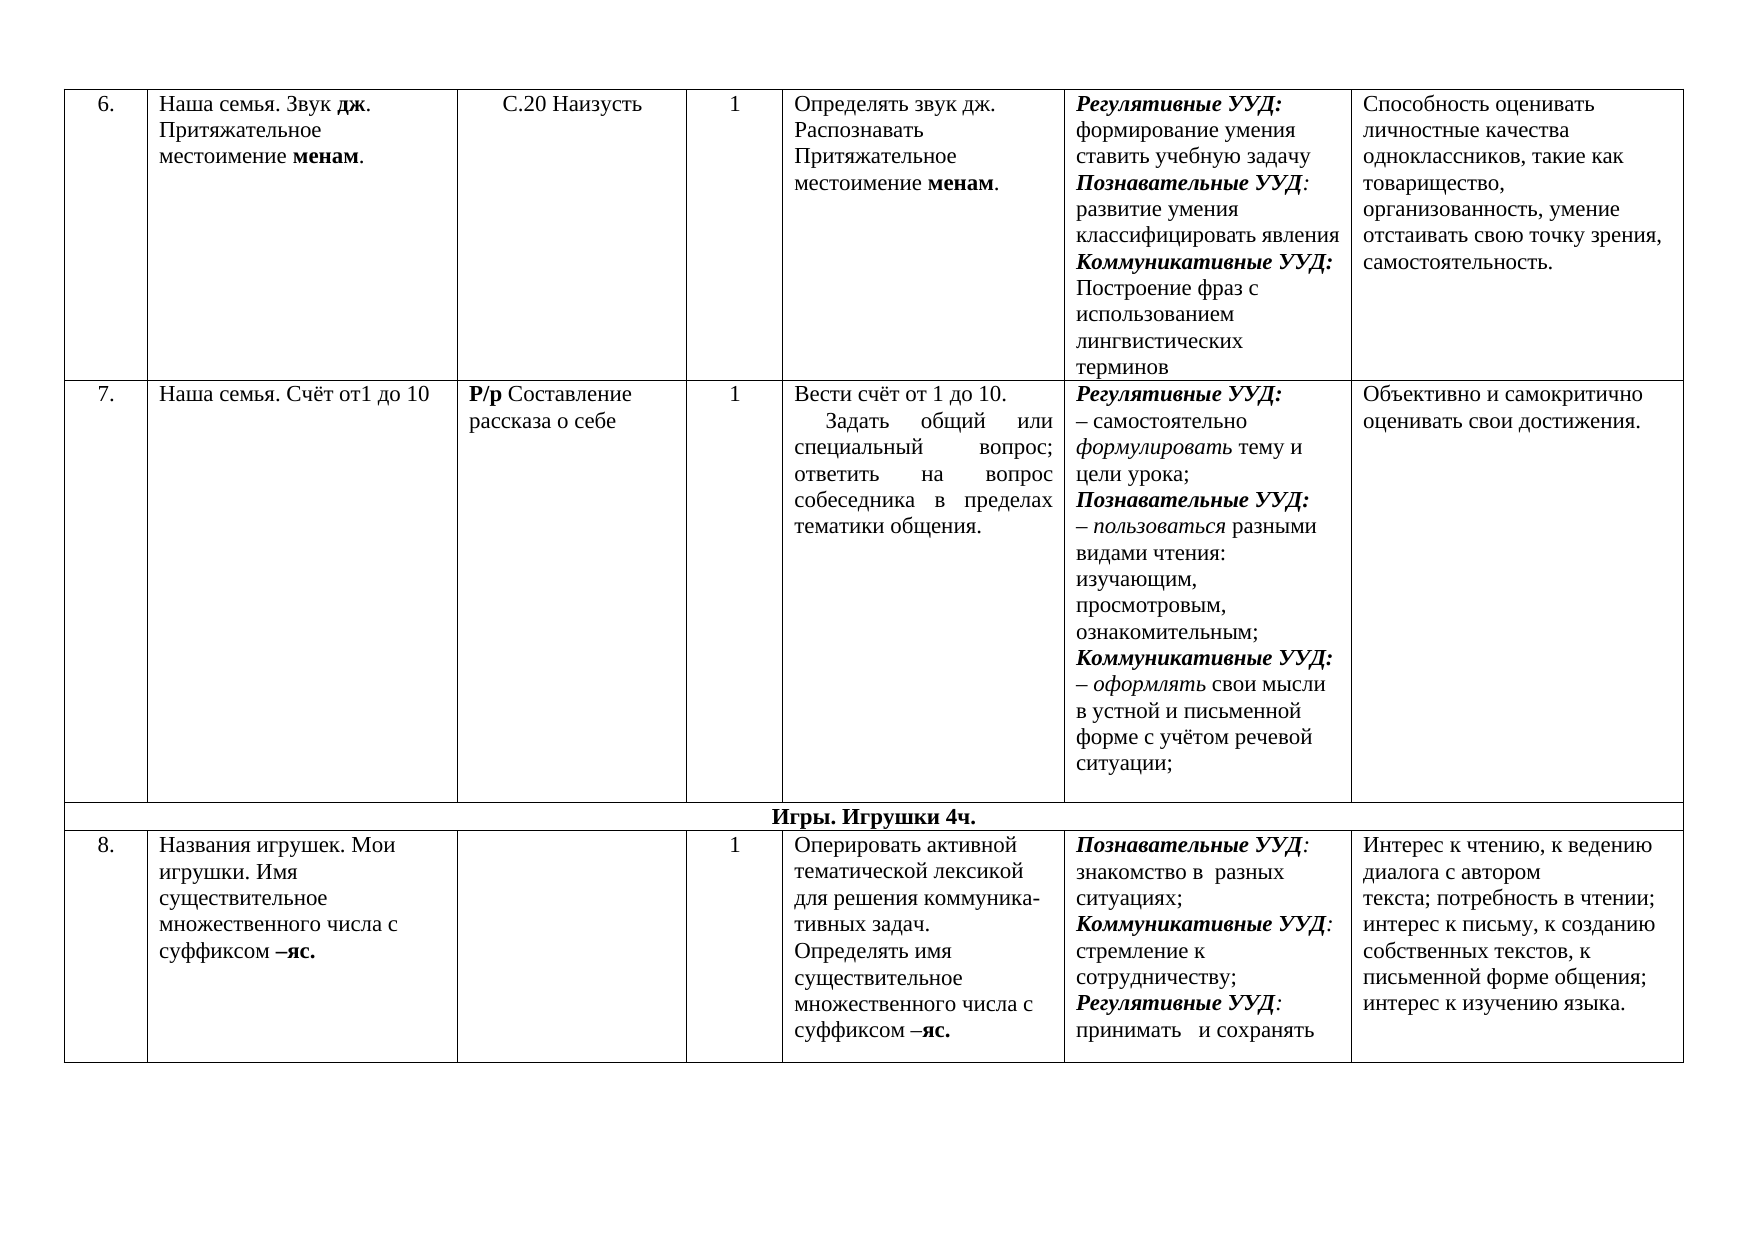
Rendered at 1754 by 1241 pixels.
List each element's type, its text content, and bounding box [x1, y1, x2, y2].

table_cell Р/р Составление рассказа о себе [458, 381, 686, 802]
table_cell [458, 831, 686, 1062]
table_cell Игры. Игрушки 4ч. [65, 803, 1683, 830]
table_cell 8. [65, 831, 147, 1062]
table_cell 6. [65, 90, 147, 379]
table_cell 1 [687, 381, 782, 802]
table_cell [1352, 831, 1683, 1062]
table_cell Регулятивные УУД: формирование умения ставить учебную задачу Познавательные УУД: развитие умения классифицировать явления Коммуникативные УУД: Построение фраз с использованием лингвистических терминов [1065, 90, 1351, 379]
table_cell 7. [65, 381, 147, 802]
table_cell 1 [687, 90, 782, 379]
table_cell Объективно и самокритично оценивать свои достижения. [1352, 381, 1683, 802]
table_cell Определять звук дж. Распознавать Притяжательное местоимение менам. [783, 90, 1064, 379]
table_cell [1065, 831, 1351, 1062]
table_cell Наша семья. Звук дж. Притяжательное местоимение менам. [148, 90, 457, 379]
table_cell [783, 831, 1064, 1062]
table_cell Наша семья. Счёт от1 до 10 [148, 381, 457, 802]
table_cell Способность оценивать личностные качества одноклассников, такие как товарищество, организованность, умение отстаивать свою точку зрения, самостоятельность. [1352, 90, 1683, 379]
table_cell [148, 831, 457, 1062]
table_cell Регулятивные УУД: – самостоятельно формулировать тему и цели урока; Познавательные УУД: – пользоваться разными видами чтения: изучающим, просмотровым, ознакомительным; Коммуникативные УУД: – оформлять свои мысли в устной и письменной форме с учётом речевой ситуации; [1065, 381, 1351, 802]
table_cell 1 [687, 831, 782, 1062]
table_cell С.20 Наизусть [458, 90, 686, 379]
table_cell Вести счёт от 1 до 10. Задать общий или специальный вопрос; ответить на вопрос собеседника в пределах тематики общения. [783, 381, 1064, 802]
